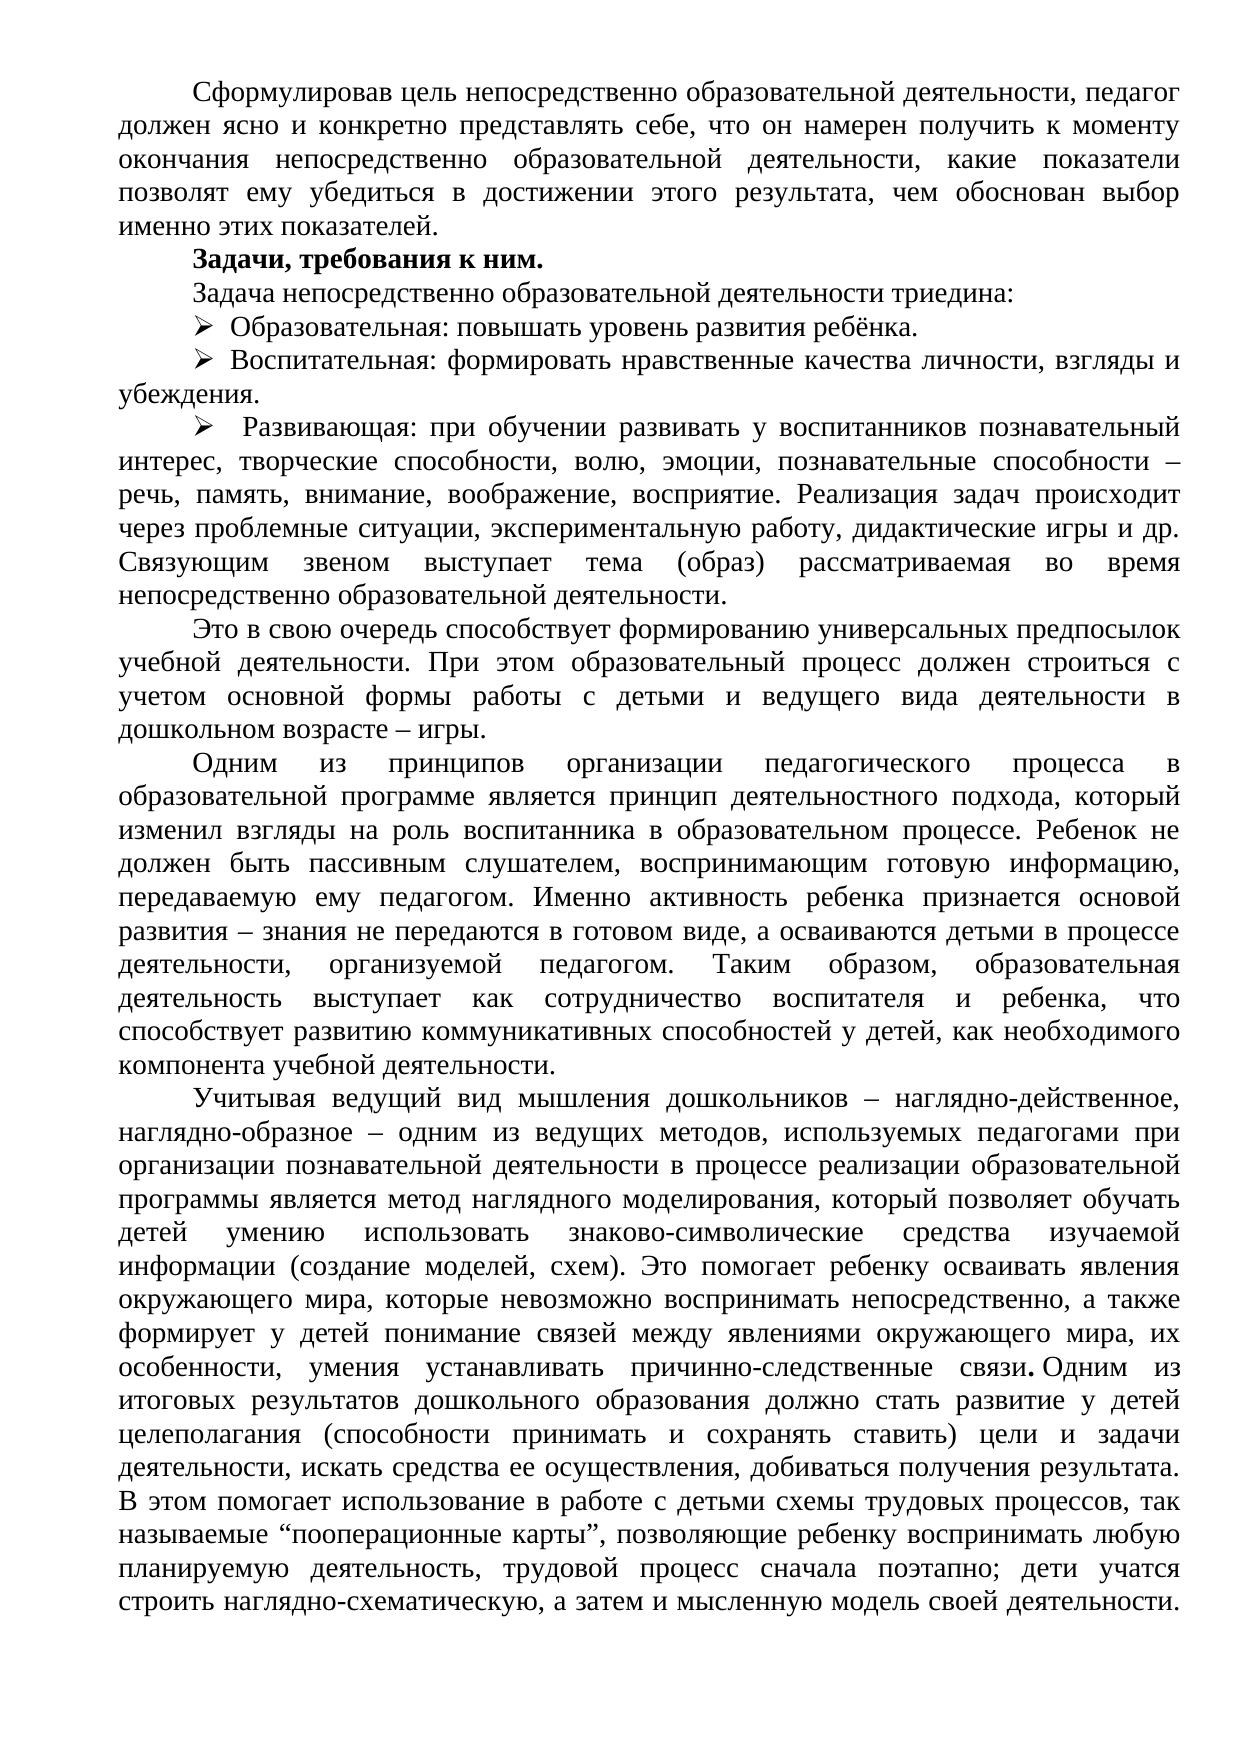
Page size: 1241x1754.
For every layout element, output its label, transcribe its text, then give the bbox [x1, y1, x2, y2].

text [118, 1080, 1181, 1617]
list Воспитательная: формировать нравственные качества личности, взгляды и убеждения. [118, 342, 1181, 409]
text Это в свою очередь способствует формированию универсальных предпосылок учебной деятельности. При этом образовательный процесс должен строиться с учетом основной формы работы с детьми и ведущего вида деятельности в дошкольном возрасте – игры. [118, 611, 1181, 745]
text Сформулировав цель непосредственно образовательной деятельности, педагог должен ясно и конкретно представлять себе, что он намерен получить к моменту окончания непосредственно образовательной деятельности, какие показатели позволят ему убедиться в достижении этого результата, чем обоснован выбор именно этих показателей. [118, 74, 1181, 242]
text Одним из принципов организации педагогического процесса в образовательной программе является принцип деятельностного подхода, который изменил взгляды на роль воспитанника в образовательном процессе. Ребенок не должен быть пассивным слушателем, воспринимающим готовую информацию, передаваемую ему педагогом. Именно активность ребенка признается основой развития – знания не передаются в готовом виде, а осваиваются детьми в процессе деятельности, организуемой педагогом. Таким образом, образовательная деятельность выступает как сотрудничество воспитателя и ребенка, что способствует развитию коммуникативных способностей у детей, как необходимого компонента учебной деятельности. [118, 745, 1181, 1080]
list Образовательная: повышать уровень развития ребёнка. [118, 309, 1181, 342]
text Задача непосредственно образовательной деятельности триедина: [118, 275, 1181, 309]
text Задачи, требования к ним. [118, 242, 1181, 275]
list Развивающая: при обучении развивать у воспитанников познавательный интерес, творческие способности, волю, эмоции, познавательные способности – речь, память, внимание, воображение, восприятие. Реализация задач происходит через проблемные ситуации, экспериментальную работу, дидактические игры и др. Связующим звеном выступает тема (образ) рассматриваемая во время непосредственно образовательной деятельности. [118, 409, 1181, 611]
